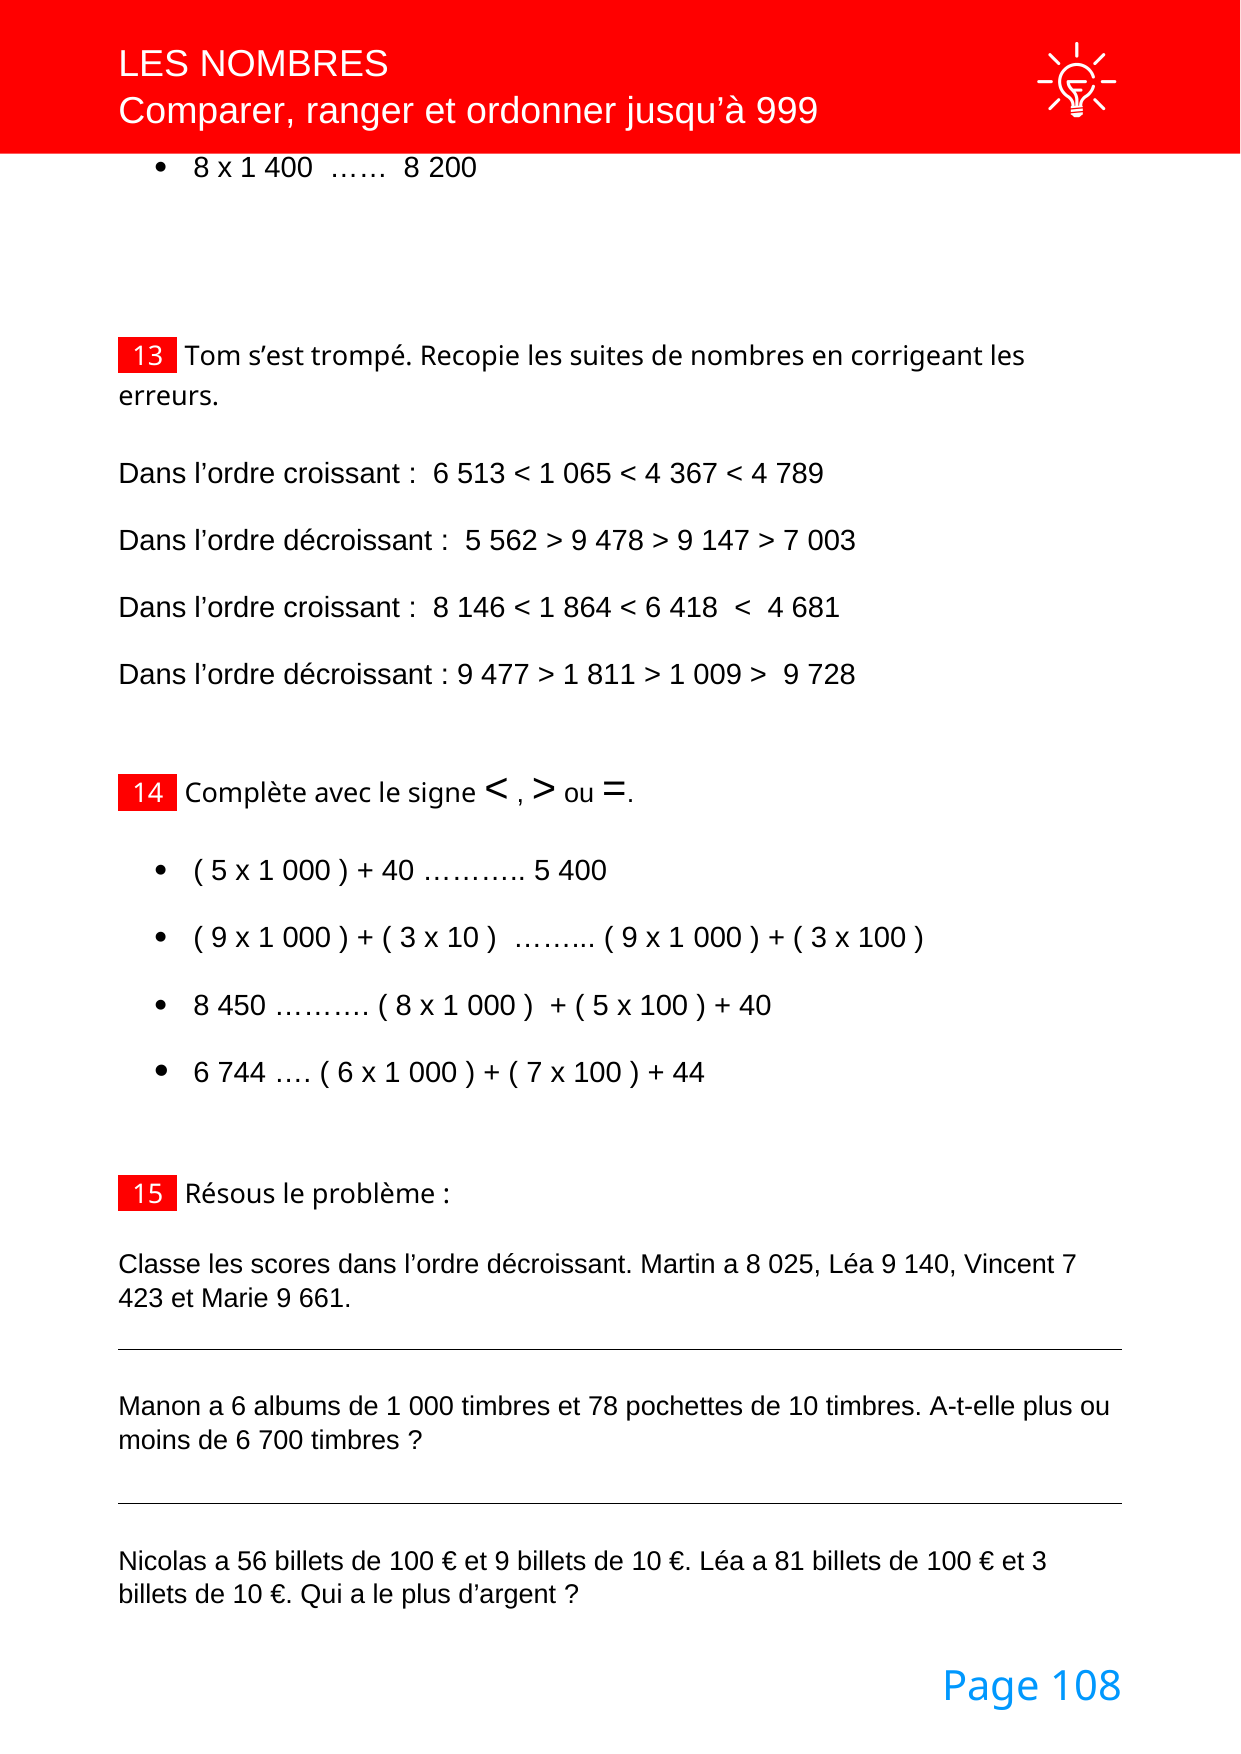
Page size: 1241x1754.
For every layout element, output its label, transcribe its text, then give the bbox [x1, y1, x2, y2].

text Dans l’ordre décroissant : 5 562 > 9 478 > 9 147 > 7 003 [118, 523, 1122, 557]
text 15 Résous le problème : [118, 1174, 1122, 1211]
list 8 x 1 400 …… 8 200 [156, 150, 1122, 183]
text Classe les scores dans l’ordre décroissant. Martin a 8 025, Léa 9 140, Vincent 7 423 et Marie 9 661. [118, 1248, 1122, 1313]
text Dans l’ordre décroissant : 9 477 > 1 811 > 1 009 > 9 728 [118, 657, 1122, 691]
text 14 Complète avec le signe < , > ou =. [118, 768, 1122, 815]
text 13 Tom s’est trompé. Recopie les suites de nombres en corrigeant les erreurs. [118, 337, 1122, 413]
text Dans l’ordre croissant : 6 513 < 1 065 < 4 367 < 4 789 [118, 456, 1122, 489]
list 8 450 ………. ( 8 x 1 000 ) + ( 5 x 100 ) + 40 [156, 988, 1122, 1022]
list ( 5 x 1 000 ) + 40 ……….. 5 400 [156, 853, 1122, 887]
list 6 744 …. ( 6 x 1 000 ) + ( 7 x 100 ) + 44 [156, 1055, 1122, 1090]
text Nicolas a 56 billets de 100 € et 9 billets de 10 €. Léa a 81 billets de 100 € et 3 billets de 10 €. Qui a le plus d’argent ? [118, 1544, 1122, 1609]
text Dans l’ordre croissant : 8 146 < 1 864 < 6 418 < 4 681 [118, 590, 1122, 624]
list ( 9 x 1 000 ) + ( 3 x 10 ) ……... ( 9 x 1 000 ) + ( 3 x 100 ) [156, 920, 1122, 954]
text Manon a 6 albums de 1 000 timbres et 78 pochettes de 10 timbres. A-t-elle plus ou moins de 6 700 timbres ? [118, 1390, 1122, 1455]
picture [1034, 42, 1123, 120]
